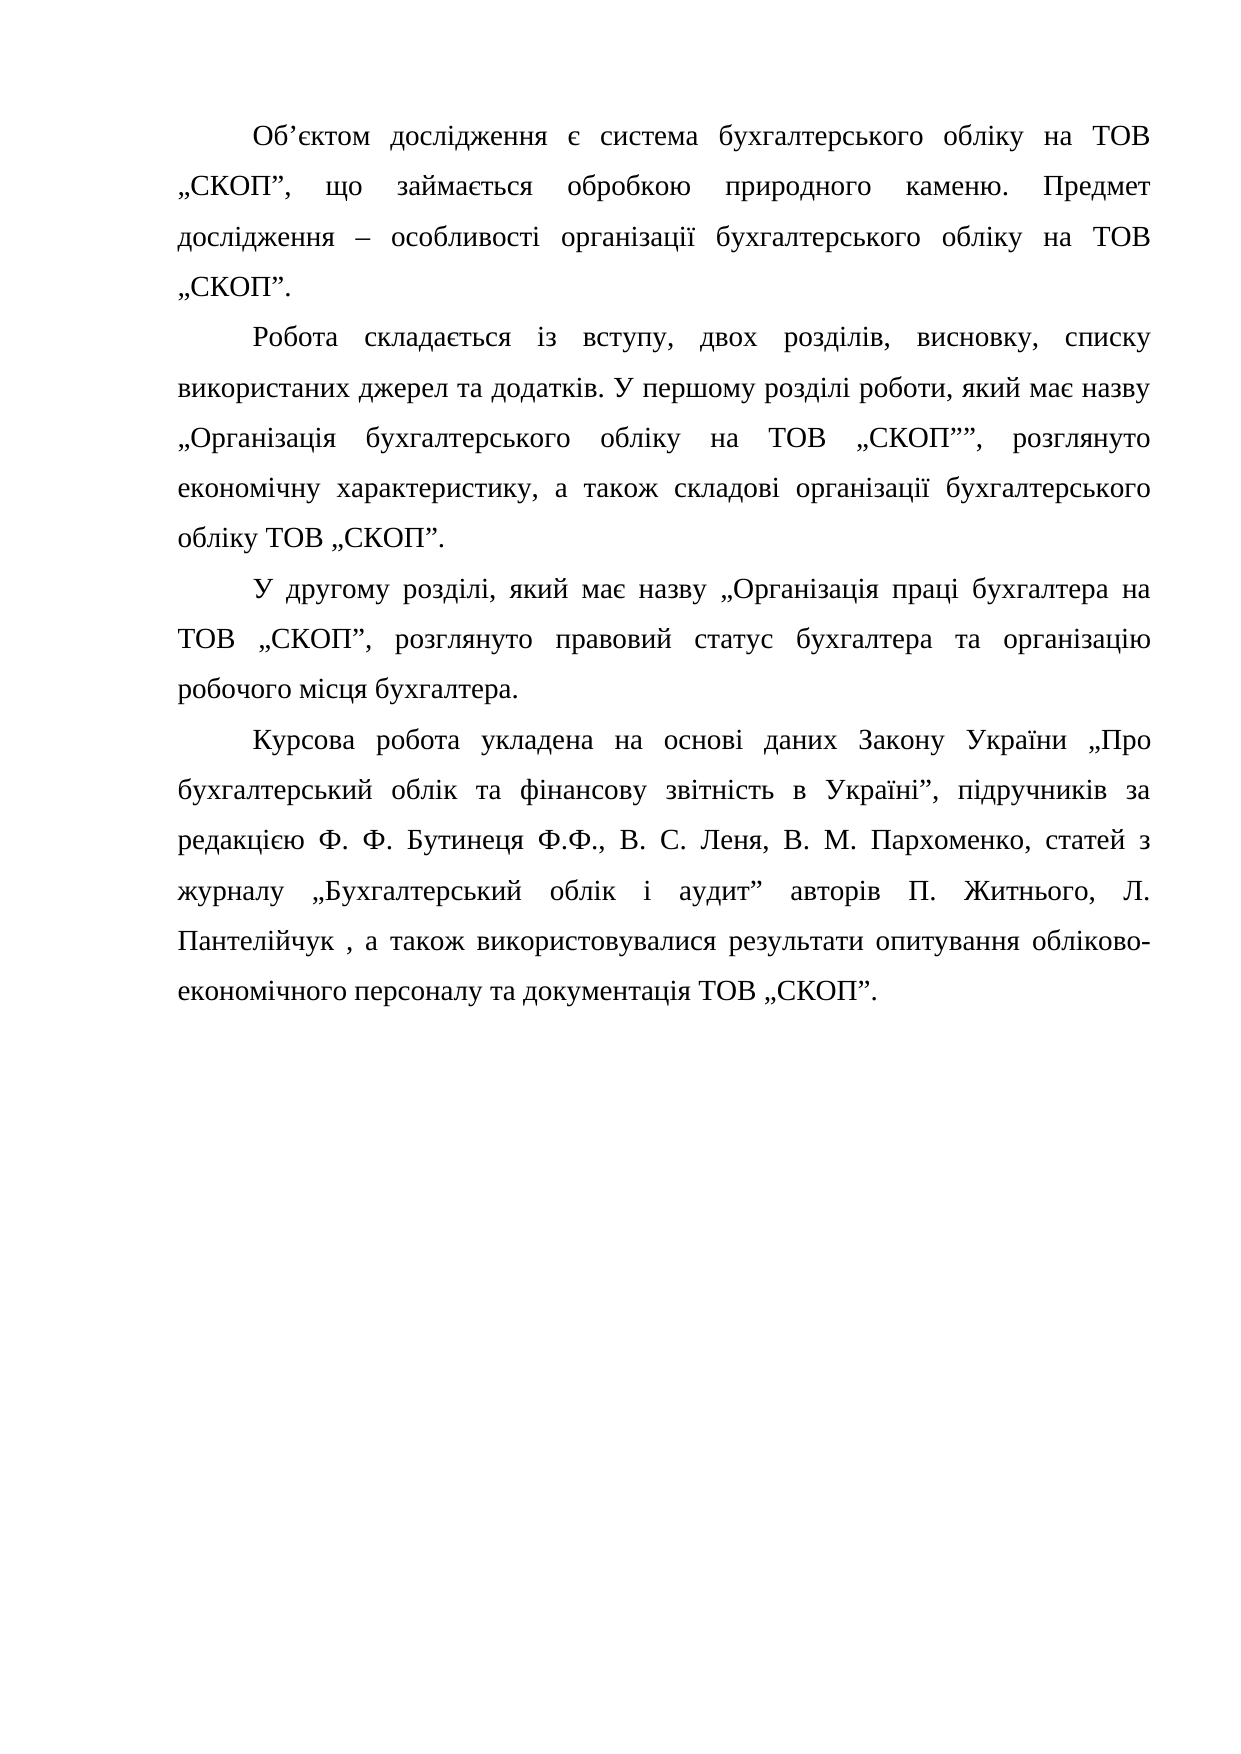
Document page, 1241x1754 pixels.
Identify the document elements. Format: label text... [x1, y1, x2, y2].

text Робота складається із вступу, двох розділів, висновку, списку використаних джерел та додатків. У першому розділі роботи, який має назву „Організація бухгалтерського обліку на ТОВ „СКОП””, розглянуто економічну характеристику, а також складові організації бухгалтерського обліку ТОВ „СКОП”. [177, 319, 1152, 554]
text У другому розділі, який має назву „Організація праці бухгалтера на ТОВ „СКОП”, розглянуто правовий статус бухгалтера та організацію робочого місця бухгалтера. [177, 571, 1152, 705]
text Курсова робота укладена на основі даних Закону України „Про бухгалтерський облік та фінансову звітність в Україні”, підручників за редакцією Ф. Ф. Бутинеця Ф.Ф., В. С. Леня, В. М. Пархоменко, статей з журналу „Бухгалтерський облік і аудит” авторів П. Житнього, Л. Пантелійчук , а також використовувалися результати опитування обліково-економічного персоналу та документація ТОВ „СКОП”. [177, 722, 1152, 1007]
text Об’єктом дослідження є система бухгалтерського обліку на ТОВ „СКОП”, що займається обробкою природного каменю. Предмет дослідження – особливості організації бухгалтерського обліку на ТОВ „СКОП”. [177, 118, 1152, 303]
